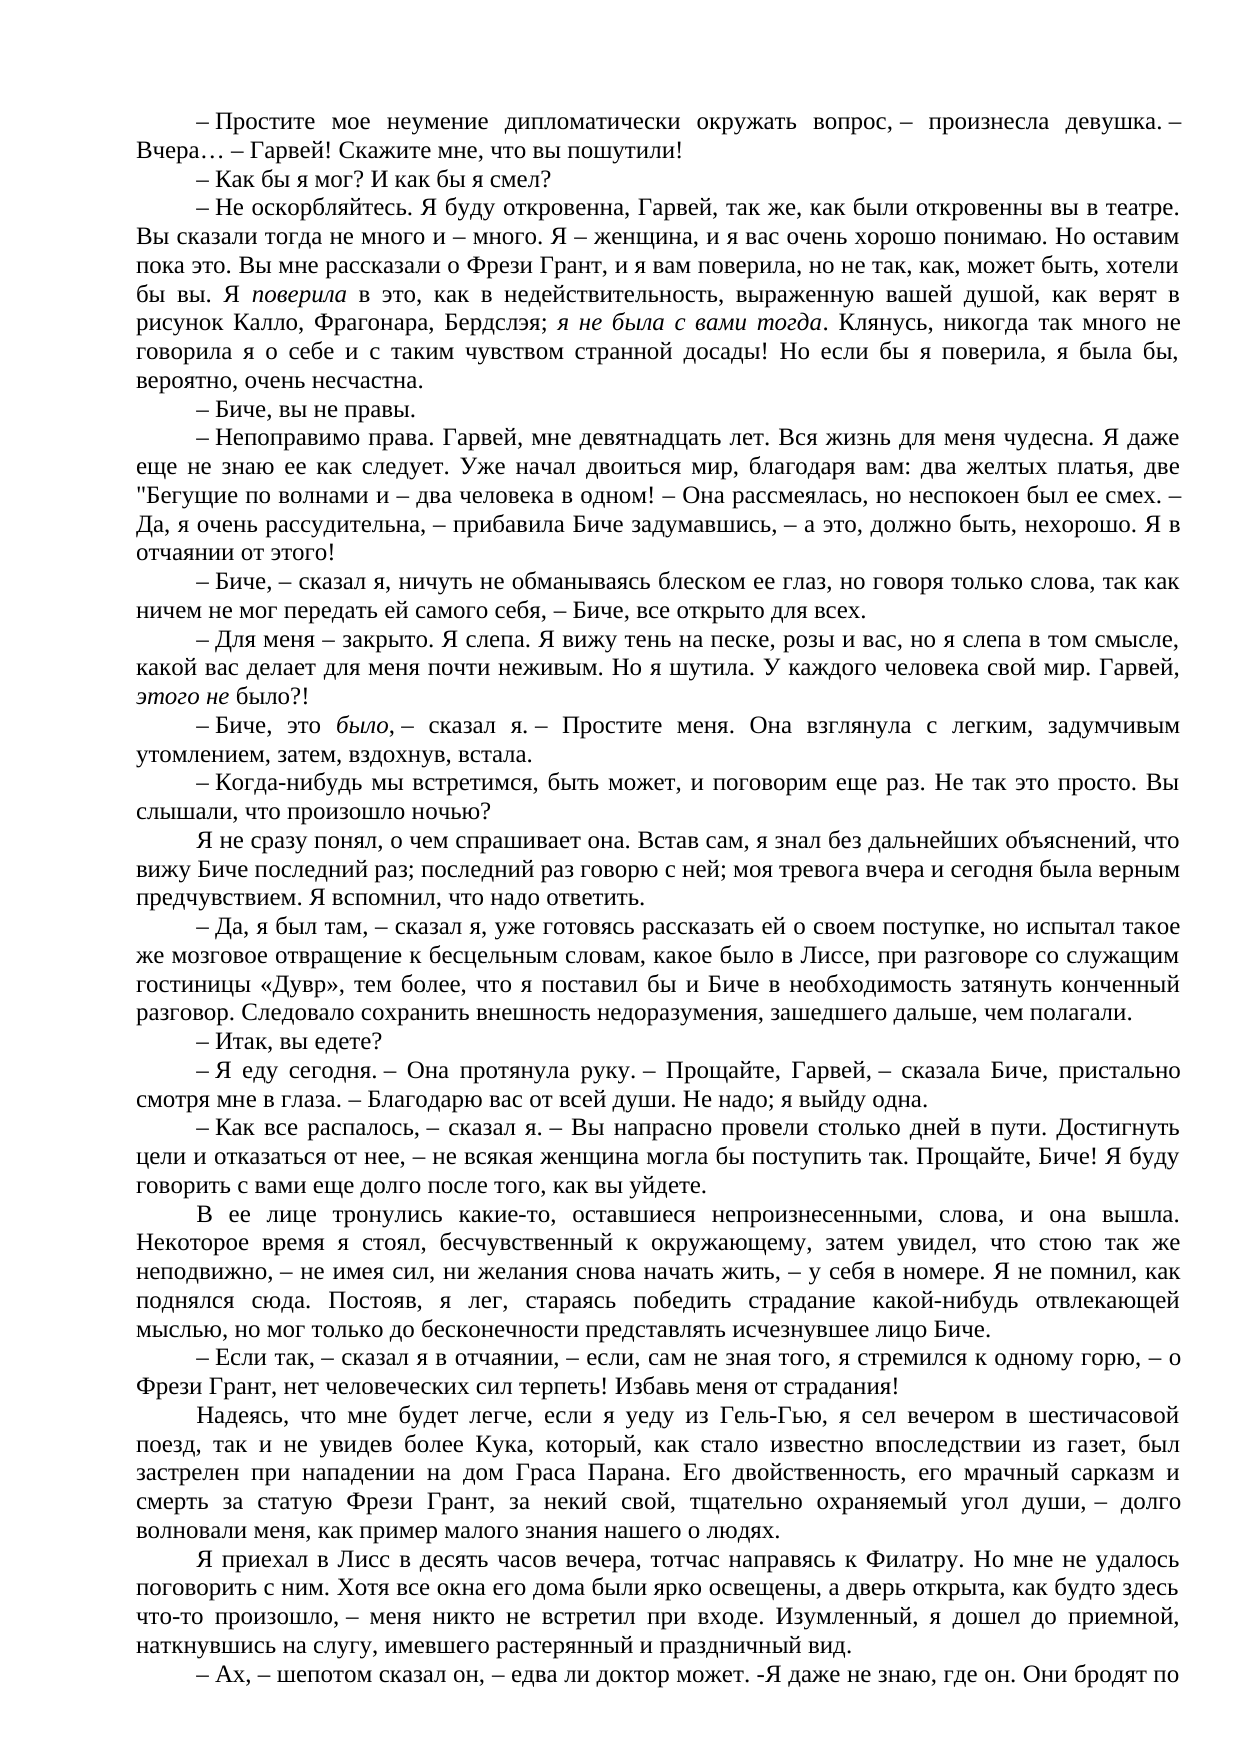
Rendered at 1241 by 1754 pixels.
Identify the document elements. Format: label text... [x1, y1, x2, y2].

text – Итак, вы едете? [136, 1026, 1181, 1055]
text – Как бы я мог? И как бы я смел? [136, 164, 1181, 192]
text – Биче, вы не правы. [136, 394, 1181, 422]
text – Как все распалось, – сказал я. – Вы напрасно провели столько дней в пути. Достигнуть цели и отказаться от нее, – не всякая женщина могла бы поступить так. Прощайте, Биче! Я буду говорить с вами еще долго после того, как вы уйдете. [136, 1112, 1181, 1199]
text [136, 1659, 1181, 1687]
text – Я еду сегодня. – Она протянула руку. – Прощайте, Гарвей, – сказала Биче, пристально смотря мне в глаза. – Благодарю вас от всей души. Не надо; я выйду одна. [136, 1055, 1181, 1112]
text Надеясь, что мне будет легче, если я уеду из Гель-Гью, я сел вечером в шестичасовой поезд, так и не увидев более Кука, который, как стало известно впоследствии из газет, был застрелен при нападении на дом Граса Парана. Его двойственность, его мрачный сарказм и смерть за статую Фрези Грант, за некий свой, тщательно охраняемый угол души, – долго волновали меня, как пример малого знания нашего о людях. [136, 1400, 1181, 1544]
text Я не сразу понял, о чем спрашивает она. Встав сам, я знал без дальнейших объяснений, что вижу Биче последний раз; последний раз говорю с ней; моя тревога вчера и сегодня была верным предчувствием. Я вспомнил, что надо ответить. [136, 825, 1181, 911]
text – Простите мое неумение дипломатически окружать вопрос, – произнесла девушка. – Вчера… – Гарвей! Скажите мне, что вы пошутили! [136, 106, 1181, 164]
text Я приехал в Лисс в десять часов вечера, тотчас направясь к Филатру. Но мне не удалось поговорить с ним. Хотя все окна его дома были ярко освещены, а дверь открыта, как будто здесь что-то произошло, – меня никто не встретил при входе. Изумленный, я дошел до приемной, наткнувшись на слугу, имевшего растерянный и праздничный вид. [136, 1544, 1181, 1659]
text – Да, я был там, – сказал я, уже готовясь рассказать ей о своем поступке, но испытал такое же мозговое отвращение к бесцельным словам, какое было в Лиссе, при разговоре со служащим гостиницы «Дувр», тем более, что я поставил бы и Биче в необходимость затянуть конченный разговор. Следовало сохранить внешность недоразумения, зашедшего дальше, чем полагали. [136, 911, 1181, 1026]
text – Когда-нибудь мы встретимся, быть может, и поговорим еще раз. Не так это просто. Вы слышали, что произошло ночью? [136, 767, 1181, 825]
text – Для меня – закрыто. Я слепа. Я вижу тень на песке, розы и вас, но я слепа в том смысле, какой вас делает для меня почти неживым. Но я шутила. У каждого человека свой мир. Гарвей, этого не было?! [136, 624, 1181, 710]
text В ее лице тронулись какие-то, оставшиеся непроизнесенными, слова, и она вышла. Некоторое время я стоял, бесчувственный к окружающему, затем увидел, что стою так же неподвижно, – не имея сил, ни желания снова начать жить, – у себя в номере. Я не помнил, как поднялся сюда. Постояв, я лег, стараясь победить страдание какой-нибудь отвлекающей мыслью, но мог только до бесконечности представлять исчезнувшее лицо Биче. [136, 1199, 1181, 1342]
text – Биче, это было, – сказал я. – Простите меня. Она взглянула с легким, задумчивым утомлением, затем, вздохнув, встала. [136, 710, 1181, 767]
text – Если так, – сказал я в отчаянии, – если, сам не зная того, я стремился к одному горю, – о Фрези Грант, нет человеческих сил терпеть! Избавь меня от страдания! [136, 1342, 1181, 1400]
text – Биче, – сказал я, ничуть не обманываясь блеском ее глаз, но говоря только слова, так как ничем не мог передать ей самого себя, – Биче, все открыто для всех. [136, 566, 1181, 624]
text – Не оскорбляйтесь. Я буду откровенна, Гарвей, так же, как были откровенны вы в театре. Вы сказали тогда не много и – много. Я – женщина, и я вас очень хорошо понимаю. Но оставим пока это. Вы мне рассказали о Фрези Грант, и я вам поверила, но не так, как, может быть, хотели бы вы. Я поверила в это, как в недействительность, выраженную вашей душой, как верят в рисунок Калло, Фрагонара, Бердслэя; я не была с вами тогда. Клянусь, никогда так много не говорила я о себе и с таким чувством странной досады! Но если бы я поверила, я была бы, вероятно, очень несчастна. [136, 192, 1181, 394]
text – Непоправимо права. Гарвей, мне девятнадцать лет. Вся жизнь для меня чудесна. Я даже еще не знаю ее как следует. Уже начал двоиться мир, благодаря вам: два желтых платья, две "Бегущие по волнами и – два человека в одном! – Она рассмеялась, но неспокоен был ее смех. – Да, я очень рассудительна, – прибавила Биче задумавшись, – а это, должно быть, нехорошо. Я в отчаянии от этого! [136, 422, 1181, 566]
